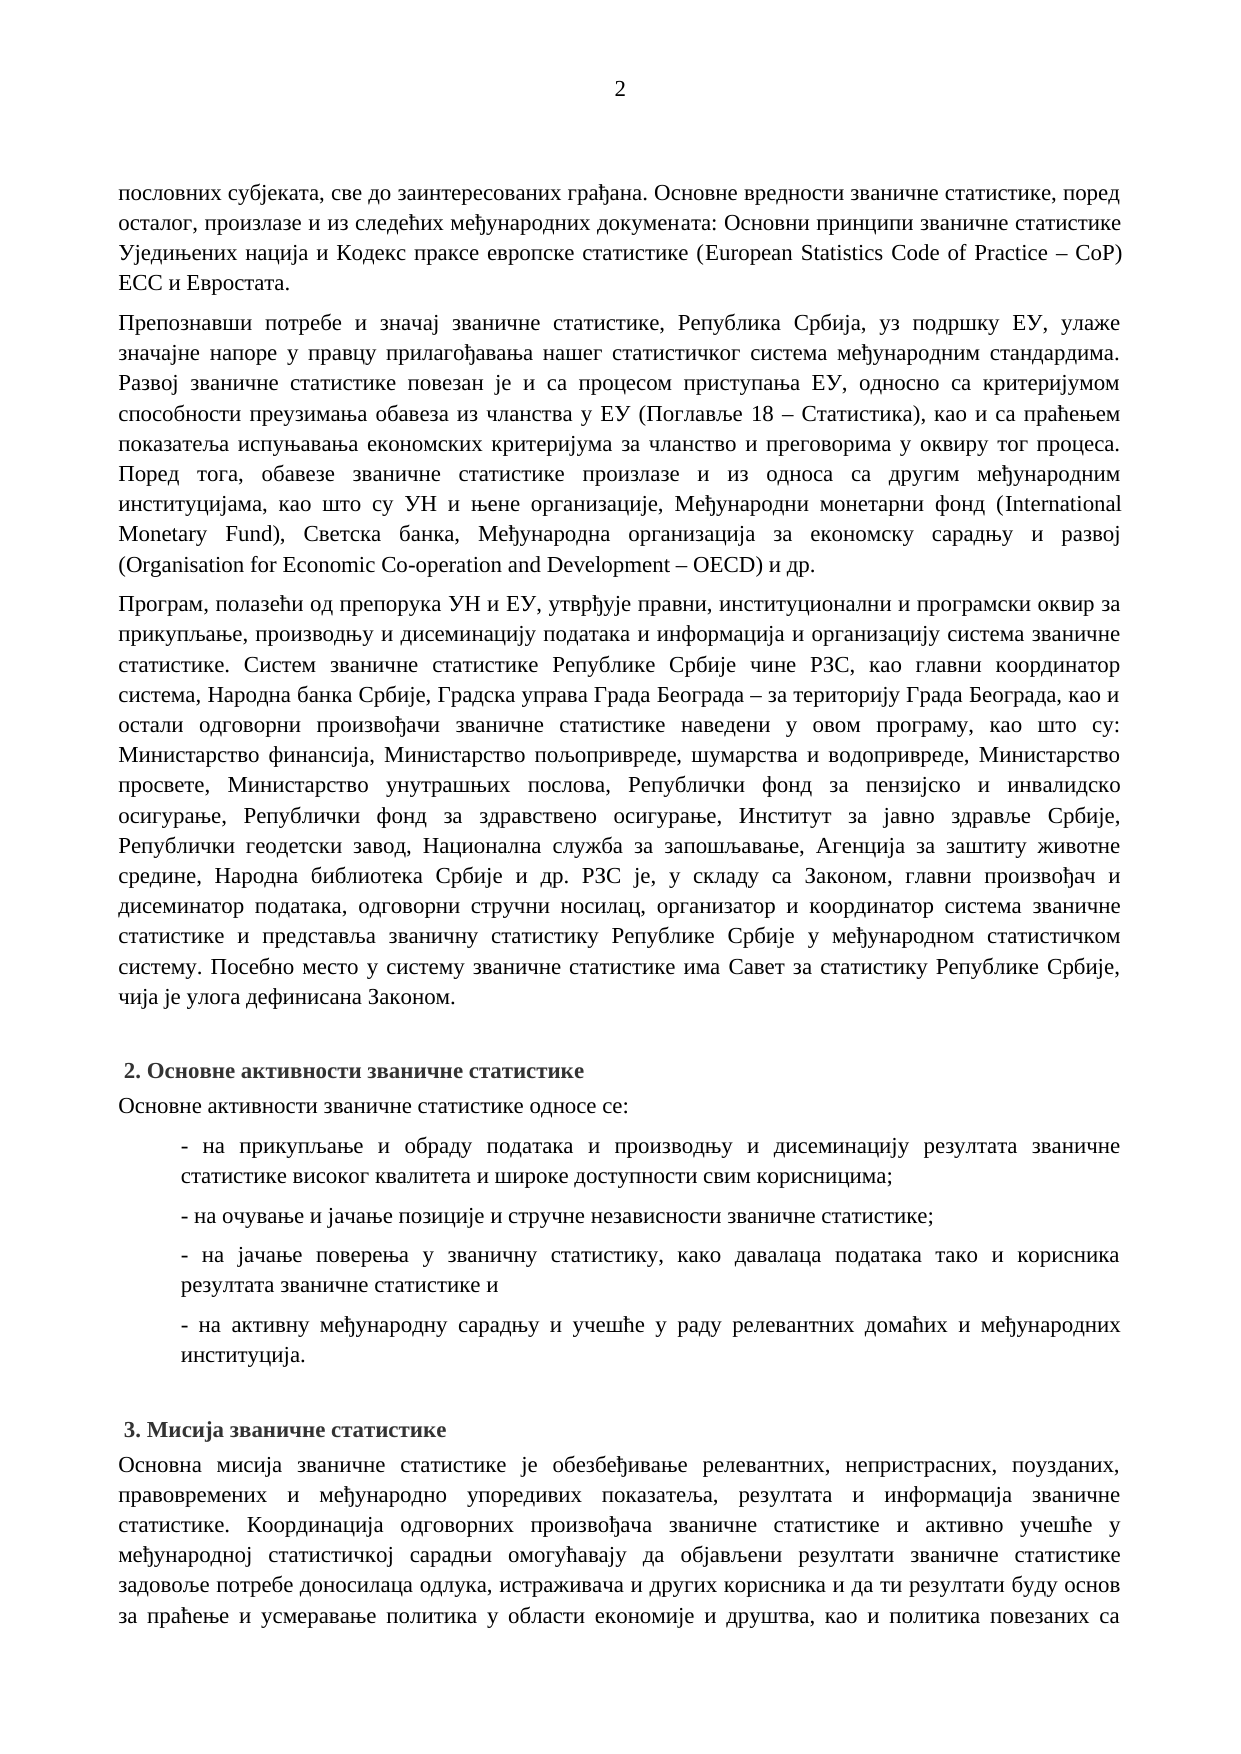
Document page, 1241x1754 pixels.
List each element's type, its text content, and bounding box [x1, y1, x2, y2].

text 2. Основне активности званичне статистике [118, 1057, 1122, 1084]
text - на јачање поверења у званичну статистику, како давалаца података тако и корисника резултата званичне статистике и [181, 1241, 1122, 1298]
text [118, 1451, 1122, 1628]
text Основне активности званичне статистике односе се: [118, 1092, 1122, 1119]
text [118, 179, 1122, 296]
text Препознавши потребе и значај званичне статистике, Република Србија, уз подршку ЕУ, улаже значајне напоре у правцу прилагођавања нашег статистичког система међународним стандардима. Развој званичне статистике повезан је и са процесом приступања ЕУ, односно са критеријумом способности преузимања обавеза из чланства у ЕУ (Поглавље 18 – Статистика), као и са праћењем показатеља испуњавања економских критеријума за чланство и преговорима у оквиру тог процеса. Поред тога, обавезе званичне статистике произлазе и из односа са другим међународним институцијама, као што су УН и њене организације, Међународни монетарни фонд (International Monetary Fund), Светска банка, Међународна организација за економску сарадњу и развој (Organisation for Economic Co-operation and Development – OECD) и др. [118, 309, 1122, 577]
text Програм, полазећи од препорука УН и ЕУ, утврђује правни, институционални и програмски оквир за прикупљање, производњу и дисеминацију података и информација и организацију система званичне статистике. Систем званичне статистике Републике Србије чине РЗС, као главни координатор система, Народна банка Србије, Градска управа Града Београда – за територију Града Београда, као и остали одговорни произвођачи званичне статистике наведени у овом програму, као што су: Министарство финансија, Министарство пољопривреде, шумарства и водопривреде, Министарство просвете, Министарство унутрашњих послова, Републички фонд за пензијско и инвалидско осигурање, Републички фонд за здравствено осигурање, Институт за јавно здравље Србије, Републички геодетски завод, Национална служба за запошљавање, Агенција за заштиту животне средине, Народна библиотека Србије и др. РЗС је, у складу са Законом, главни произвођач и дисеминатор података, одговорни стручни носилац, организатор и координатор система званичне статистике и представља званичну статистику Републике Србије у међународном статистичком систему. Посебно место у систему званичне статистике има Савет за статистику Републике Србије, чија је улога дефинисана Законом. [118, 590, 1122, 1009]
text - на прикупљање и обраду података и производњу и дисеминацију резултата званичне статистике високог квалитета и широке доступности свим корисницима; [181, 1132, 1122, 1188]
text 3. Мисија званичне статистике [118, 1416, 1122, 1442]
text - на очување и јачање позиције и стручне независности званичне статистике; [181, 1202, 1122, 1228]
text - на активну међународну сарадњу и учешће у раду релевантних домаћих и међународних институција. [181, 1311, 1122, 1368]
